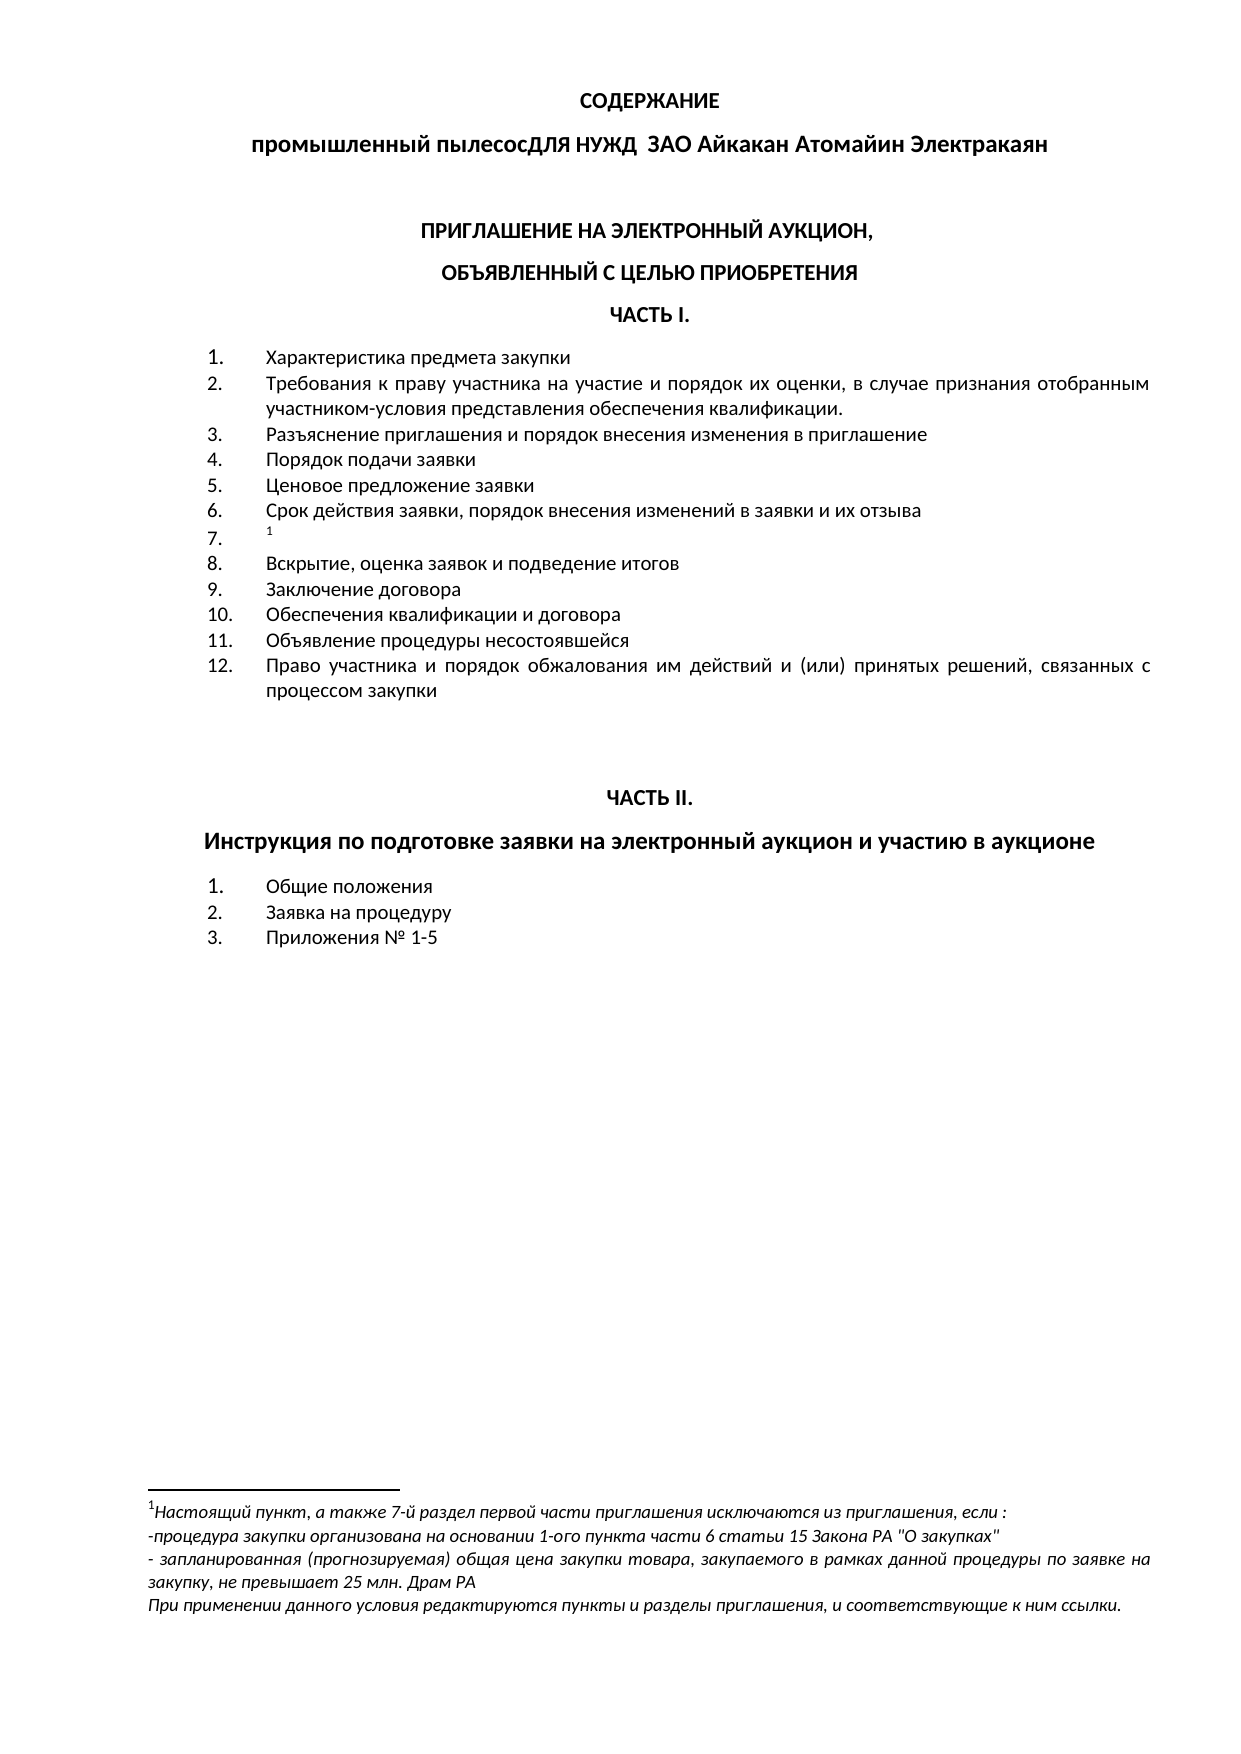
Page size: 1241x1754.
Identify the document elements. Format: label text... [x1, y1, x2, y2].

text 8. Вскрытие, оценка заявок и подведение итогов [207, 551, 1152, 576]
text Инструкция по подготовке заявки на электронный аукцион и участию в аукционе [148, 825, 1152, 856]
text 3. Приложения № 1-5 [207, 924, 1152, 950]
text 7. [207, 523, 1152, 551]
text ЧАСТЬ I. [148, 300, 1152, 328]
text 9. Заключение договора [207, 576, 1152, 601]
text 12. Право участника и порядок обжалования им действий и (или) принятых решений, связанных с процессом закупки [207, 652, 1152, 703]
text 2. Заявка на процедуру [207, 899, 1152, 924]
text 1. Общие положения [207, 871, 1152, 899]
text ПРИГЛАШЕНИЕ НА ЭЛЕКТРОННЫЙ АУКЦИОН, ОБЪЯВЛЕННЫЙ С ЦЕЛЬЮ ПРИОБРЕТЕНИЯ [148, 216, 1152, 286]
text ЧАСТЬ II. [148, 783, 1152, 811]
text 3. Разъяснение приглашения и порядок внесения изменения в приглашение [207, 421, 1152, 446]
text СОДЕРЖАНИЕ [148, 86, 1152, 114]
text 6. Срок действия заявки, порядок внесения изменений в заявки и их отзыва [207, 497, 1152, 523]
text 11. Объявление процедуры несостоявшейся [207, 627, 1152, 652]
text 10. Обеспечения квалификации и договора [207, 601, 1152, 627]
text 2. Требования к праву участника на участие и порядок их оценки, в случае признания отобранным участником-условия представления обеспечения квалификации. [207, 370, 1152, 421]
text промышленный пылесосДЛЯ НУЖД ЗАО Айкакан Атомайин Электракаян [148, 128, 1152, 159]
text 1. Характеристика предмета закупки [207, 342, 1152, 370]
text 4. Порядок подачи заявки [207, 446, 1152, 472]
text 5. Ценовое предложение заявки [207, 472, 1152, 497]
